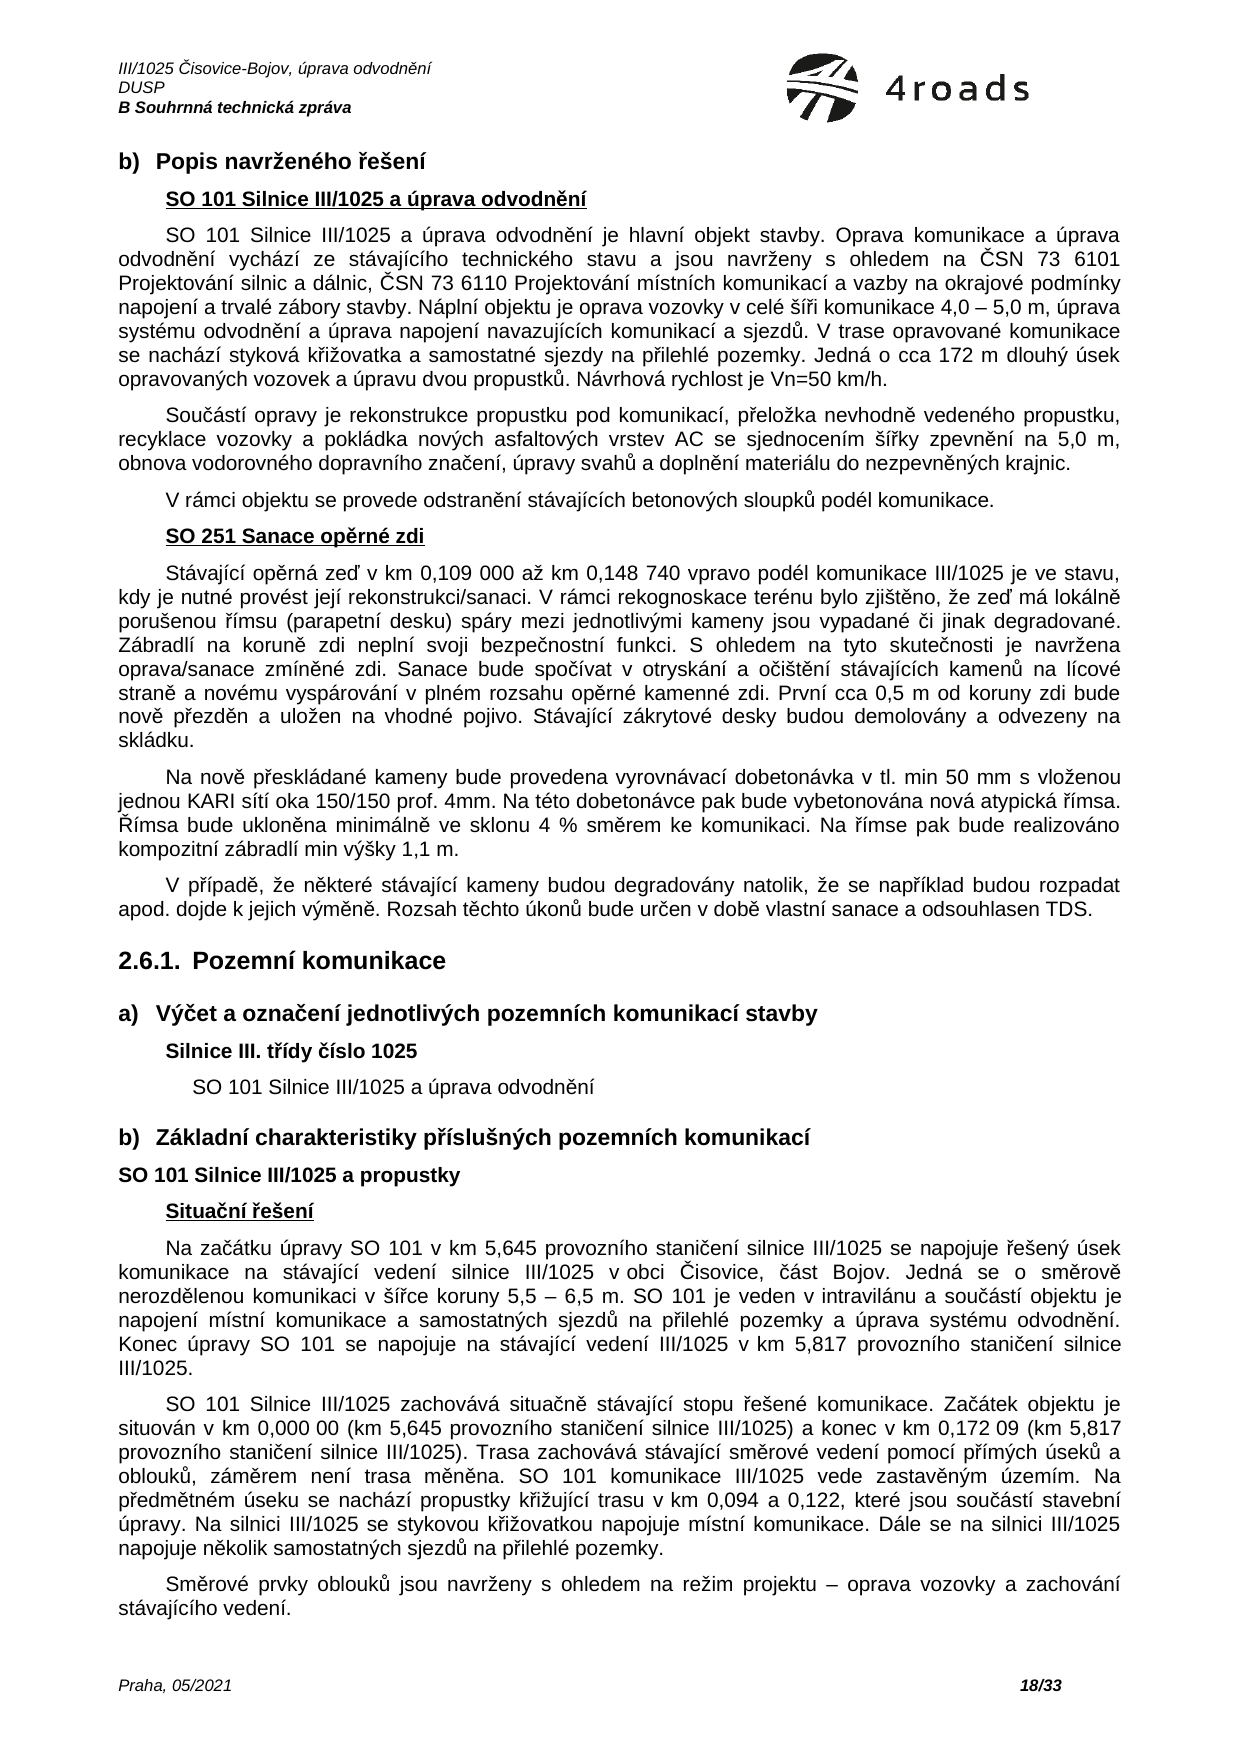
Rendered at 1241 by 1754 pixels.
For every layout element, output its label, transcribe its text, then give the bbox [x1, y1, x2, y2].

text Směrové prvky oblouků jsou navrženy s ohledem na režim projektu – oprava vozovky a zachování stávajícího vedení. [118, 1572, 1122, 1620]
text Na začátku úpravy SO 101 v km 5,645 provozního staničení silnice III/1025 se napojuje řešený úsek komunikace na stávající vedení silnice III/1025 v obci Čisovice, část Bojov. Jedná se o směrově nerozdělenou komunikaci v šířce koruny 5,5 – 6,5 m. SO 101 je veden v intravilánu a součástí objektu je napojení místní komunikace a samostatných sjezdů na přilehlé pozemky a úprava systému odvodnění. Konec úpravy SO 101 se napojuje na stávající vedení III/1025 v km 5,817 provozního staničení silnice III/1025. [118, 1236, 1122, 1379]
text SO 101 Silnice III/1025 a úprava odvodnění [118, 1075, 1122, 1099]
text Součástí opravy je rekonstrukce propustku pod komunikací, přeložka nevhodně vedeného propustku, recyklace vozovky a pokládka nových asfaltových vrstev AC se sjednocením šířky zpevnění na 5,0 m, obnova vodorovného dopravního značení, úpravy svahů a doplnění materiálu do nezpevněných krajnic. [118, 403, 1122, 475]
text SO 101 Silnice III/1025 a úprava odvodnění [118, 187, 1122, 211]
text Popis navrženého řešení [118, 148, 1122, 174]
text V případě, že některé stávající kameny budou degradovány natolik, že se například budou rozpadat apod. dojde k jejich výměně. Rozsah těchto úkonů bude určen v době vlastní sanace a odsouhlasen TDS. [118, 873, 1122, 921]
text SO 101 Silnice III/1025 a úprava odvodnění je hlavní objekt stavby. Oprava komunikace a úprava odvodnění vychází ze stávajícího technického stavu a jsou navrženy s ohledem na ČSN 73 6101 Projektování silnic a dálnic, ČSN 73 6110 Projektování místních komunikací a vazby na okrajové podmínky napojení a trvalé zábory stavby. Náplní objektu je oprava vozovky v celé šíři komunikace 4,0 – 5,0 m, úprava systému odvodnění a úprava napojení navazujících komunikací a sjezdů. V trase opravované komunikace se nachází styková křižovatka a samostatné sjezdy na přilehlé pozemky. Jedná o cca 172 m dlouhý úsek opravovaných vozovek a úpravu dvou propustků. Návrhová rychlost je Vn=50 km/h. [118, 223, 1122, 391]
text Silnice III. třídy číslo 1025 [118, 1038, 1122, 1062]
text Stávající opěrná zeď v km 0,109 000 až km 0,148 740 vpravo podél komunikace III/1025 je ve stavu, kdy je nutné provést její rekonstrukci/sanaci. V rámci rekognoskace terénu bylo zjištěno, že zeď má lokálně porušenou římsu (parapetní desku) spáry mezi jednotlivými kameny jsou vypadané či jinak degradované. Zábradlí na koruně zdi neplní svoji bezpečnostní funkci. S ohledem na tyto skutečnosti je navržena oprava/sanace zmíněné zdi. Sanace bude spočívat v otryskání a očištění stávajících kamenů na lícové straně a novému vyspárování v plném rozsahu opěrné kamenné zdi. První cca 0,5 m od koruny zdi bude nově přezděn a uložen na vhodné pojivo. Stávající zákrytové desky budou demolovány a odvezeny na skládku. [118, 561, 1122, 752]
text Situační řešení [118, 1199, 1122, 1223]
text Na nově přeskládané kameny bude provedena vyrovnávací dobetonávka v tl. min 50 mm s vloženou jednou KARI sítí oka 150/150 prof. 4mm. Na této dobetonávce pak bude vybetonována nová atypická římsa. Římsa bude ukloněna minimálně ve sklonu 4 % směrem ke komunikaci. Na římse pak bude realizováno kompozitní zábradlí min výšky 1,1 m. [118, 765, 1122, 861]
list Výčet a označení jednotlivých pozemních komunikací stavby [118, 1000, 1122, 1026]
subtitle Pozemní komunikace [118, 946, 1122, 975]
text V rámci objektu se provede odstranění stávajících betonových sloupků podél komunikace. [118, 488, 1122, 512]
text SO 101 Silnice III/1025 zachovává situačně stávající stopu řešené komunikace. Začátek objektu je situován v km 0,000 00 (km 5,645 provozního staničení silnice III/1025) a konec v km 0,172 09 (km 5,817 provozního staničení silnice III/1025). Trasa zachovává stávající směrové vedení pomocí přímých úseků a oblouků, záměrem není trasa měněna. SO 101 komunikace III/1025 vede zastavěným územím. Na předmětném úseku se nachází propustky křižující trasu v km 0,094 a 0,122, které jsou součástí stavební úpravy. Na silnici III/1025 se stykovou křižovatkou napojuje místní komunikace. Dále se na silnici III/1025 napojuje několik samostatných sjezdů na přilehlé pozemky. [118, 1392, 1122, 1560]
picture [776, 43, 1043, 136]
text SO 251 Sanace opěrné zdi [118, 524, 1122, 548]
subtitle SO 101 Silnice III/1025 a propustky [118, 1163, 1122, 1187]
text Základní charakteristiky příslušných pozemních komunikací [118, 1124, 1122, 1150]
